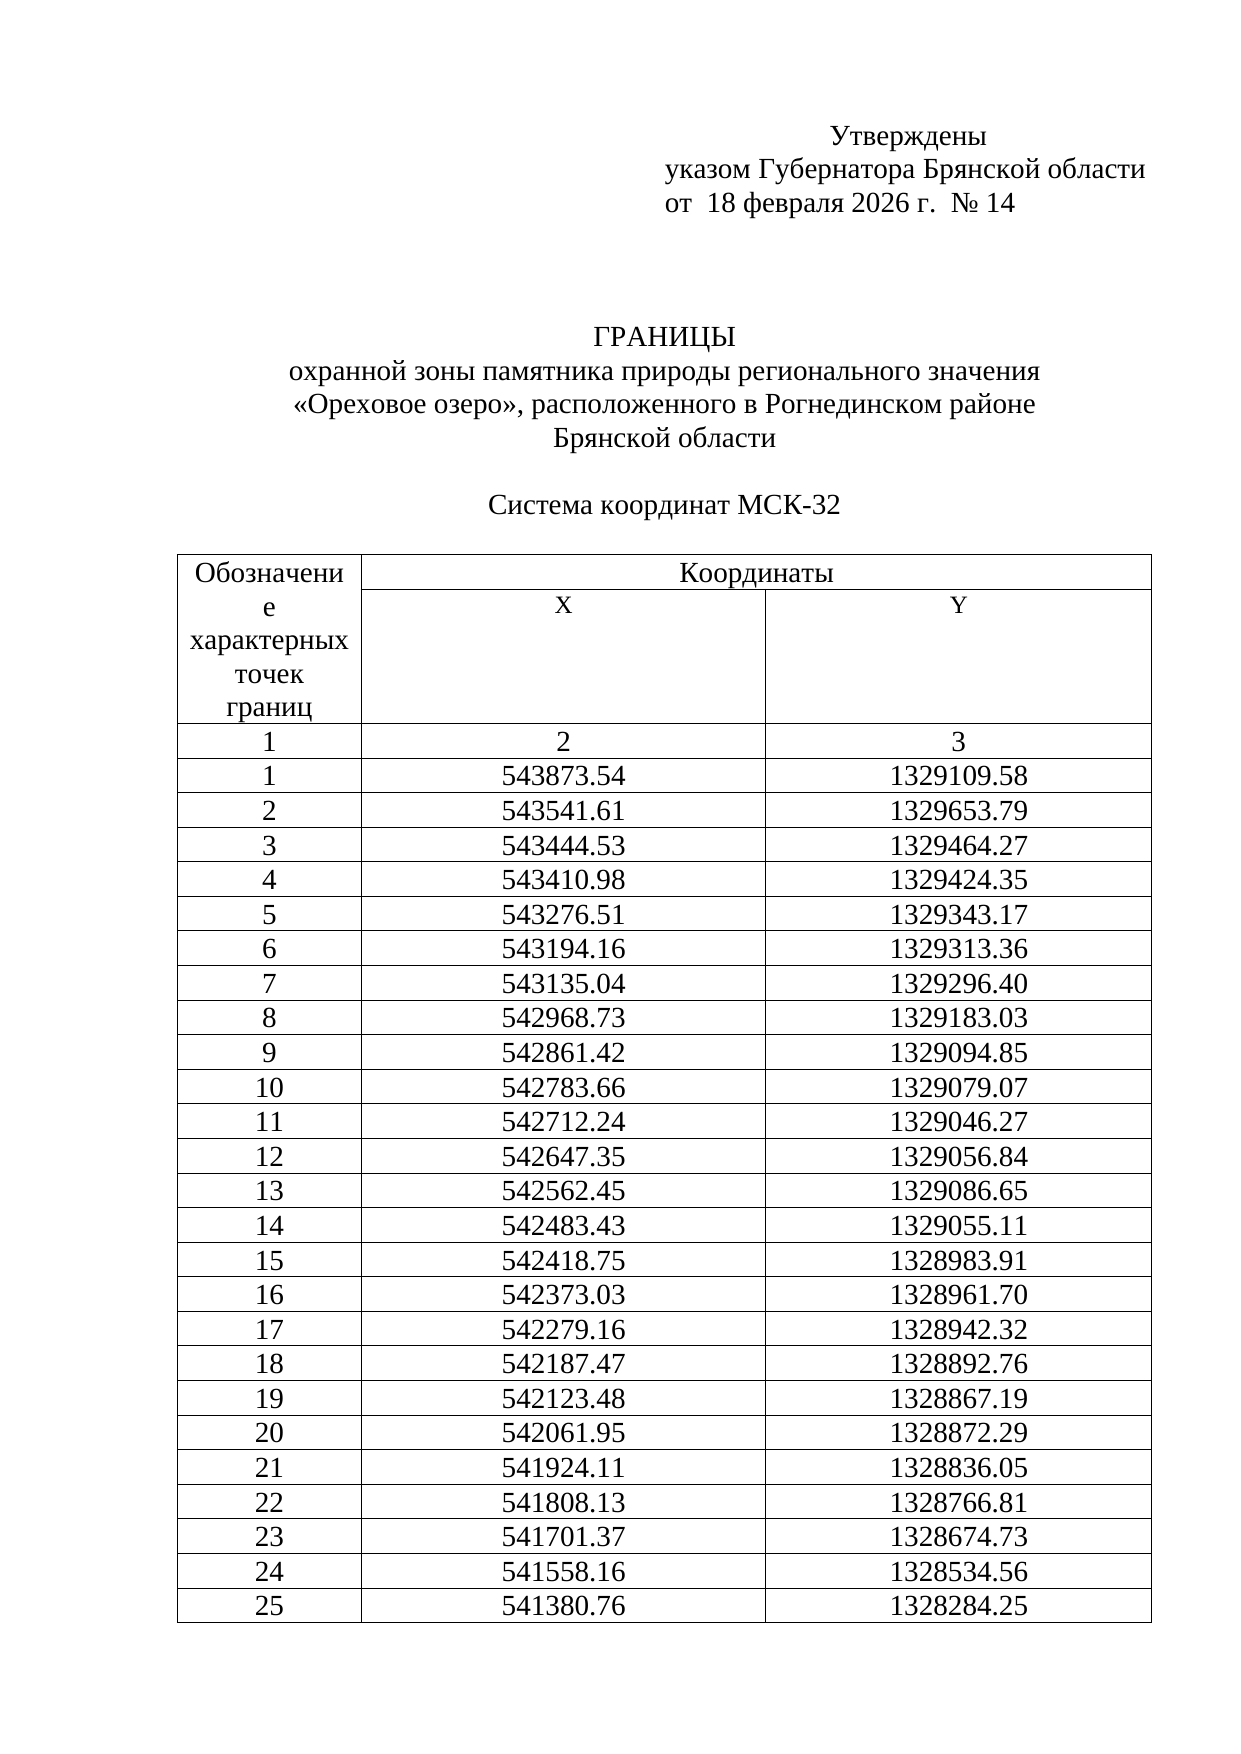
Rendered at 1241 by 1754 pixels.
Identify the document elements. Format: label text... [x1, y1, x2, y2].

table_cell 542861.42 [362, 1035, 765, 1069]
table_cell 13 [178, 1174, 361, 1207]
table_cell 543276.51 [362, 897, 765, 930]
table_cell 542418.75 [362, 1243, 765, 1276]
table_cell 2 [362, 724, 765, 757]
table_cell 1328961.70 [766, 1277, 1151, 1311]
table_cell 1329055.11 [766, 1208, 1151, 1242]
table_cell 541701.37 [362, 1519, 765, 1553]
table_cell 1329056.84 [766, 1139, 1151, 1172]
table_cell 542123.48 [362, 1381, 765, 1414]
table_cell 543873.54 [362, 759, 765, 792]
table_cell 1 [178, 724, 361, 757]
text Брянской области [177, 420, 1152, 453]
table_cell 11 [178, 1104, 361, 1138]
text ГРАНИЦЫ [177, 319, 1152, 353]
table_cell 1329296.40 [766, 966, 1151, 999]
table_cell 17 [178, 1312, 361, 1345]
table_cell 1328872.29 [766, 1416, 1151, 1449]
table_cell 1328983.91 [766, 1243, 1151, 1276]
text указом Губернатора Брянской области [664, 152, 1152, 185]
table_cell 543410.98 [362, 862, 765, 896]
table_cell 542562.45 [362, 1174, 765, 1207]
table_cell 542373.03 [362, 1277, 765, 1311]
table_cell 1329343.17 [766, 897, 1151, 930]
table_cell 542968.73 [362, 1001, 765, 1034]
table_cell 541558.16 [362, 1554, 765, 1587]
table_cell 542483.43 [362, 1208, 765, 1242]
table_cell X [362, 590, 765, 723]
table_cell 1329094.85 [766, 1035, 1151, 1069]
table_cell 22 [178, 1485, 361, 1518]
table_cell 542061.95 [362, 1416, 765, 1449]
table_cell 1329424.35 [766, 862, 1151, 896]
table_cell 543194.16 [362, 931, 765, 965]
table_cell 542279.16 [362, 1312, 765, 1345]
table_cell Y [766, 590, 1151, 723]
table_cell 1329313.36 [766, 931, 1151, 965]
table_cell 1328674.73 [766, 1519, 1151, 1553]
table_cell 1329086.65 [766, 1174, 1151, 1207]
table_cell 7 [178, 966, 361, 999]
table_cell 542187.47 [362, 1346, 765, 1380]
table_cell 542712.24 [362, 1104, 765, 1138]
table_header Обозначение характерных точек границ [178, 555, 361, 723]
table_cell 1329653.79 [766, 793, 1151, 827]
table_cell 1329079.07 [766, 1070, 1151, 1103]
table_cell 541808.13 [362, 1485, 765, 1518]
table_cell 2 [178, 793, 361, 827]
table_cell 21 [178, 1450, 361, 1484]
table_cell 5 [178, 897, 361, 930]
table_cell 16 [178, 1277, 361, 1311]
table_cell 1328892.76 [766, 1346, 1151, 1380]
table_cell 1329109.58 [766, 759, 1151, 792]
table_cell 6 [178, 931, 361, 965]
table_cell 1328867.19 [766, 1381, 1151, 1414]
table_cell 1 [178, 759, 361, 792]
table_cell 15 [178, 1243, 361, 1276]
table_cell 543541.61 [362, 793, 765, 827]
table_cell 541380.76 [362, 1589, 765, 1622]
table_cell 1328836.05 [766, 1450, 1151, 1484]
table_header Координаты [362, 555, 1151, 589]
table_cell 10 [178, 1070, 361, 1103]
table_cell 20 [178, 1416, 361, 1449]
table_cell 542647.35 [362, 1139, 765, 1172]
table_cell 1328534.56 [766, 1554, 1151, 1587]
table_cell 1328284.25 [766, 1589, 1151, 1622]
table_cell 3 [766, 724, 1151, 757]
table_cell 1329046.27 [766, 1104, 1151, 1138]
table_cell 1328942.32 [766, 1312, 1151, 1345]
text охранной зоны памятника природы регионального значения [177, 353, 1152, 386]
table_cell 3 [178, 828, 361, 861]
table_cell 9 [178, 1035, 361, 1069]
text «Ореховое озеро», расположенного в Рогнединском районе [177, 386, 1152, 420]
table_cell 8 [178, 1001, 361, 1034]
text от 18 февраля 2026 г. № 14 [664, 185, 1152, 219]
table_cell 18 [178, 1346, 361, 1380]
table_cell 543444.53 [362, 828, 765, 861]
table_cell 1329464.27 [766, 828, 1151, 861]
table_cell 23 [178, 1519, 361, 1553]
table_cell 543135.04 [362, 966, 765, 999]
table_cell 1329183.03 [766, 1001, 1151, 1034]
table_cell 4 [178, 862, 361, 896]
table_cell 25 [178, 1589, 361, 1622]
table_cell 542783.66 [362, 1070, 765, 1103]
text Утверждены [664, 118, 1152, 152]
table_cell 19 [178, 1381, 361, 1414]
table_cell 541924.11 [362, 1450, 765, 1484]
table_cell 12 [178, 1139, 361, 1172]
table_cell 1328766.81 [766, 1485, 1151, 1518]
table_cell 14 [178, 1208, 361, 1242]
table_cell 24 [178, 1554, 361, 1587]
text Система координат МСК-32 [177, 487, 1152, 521]
